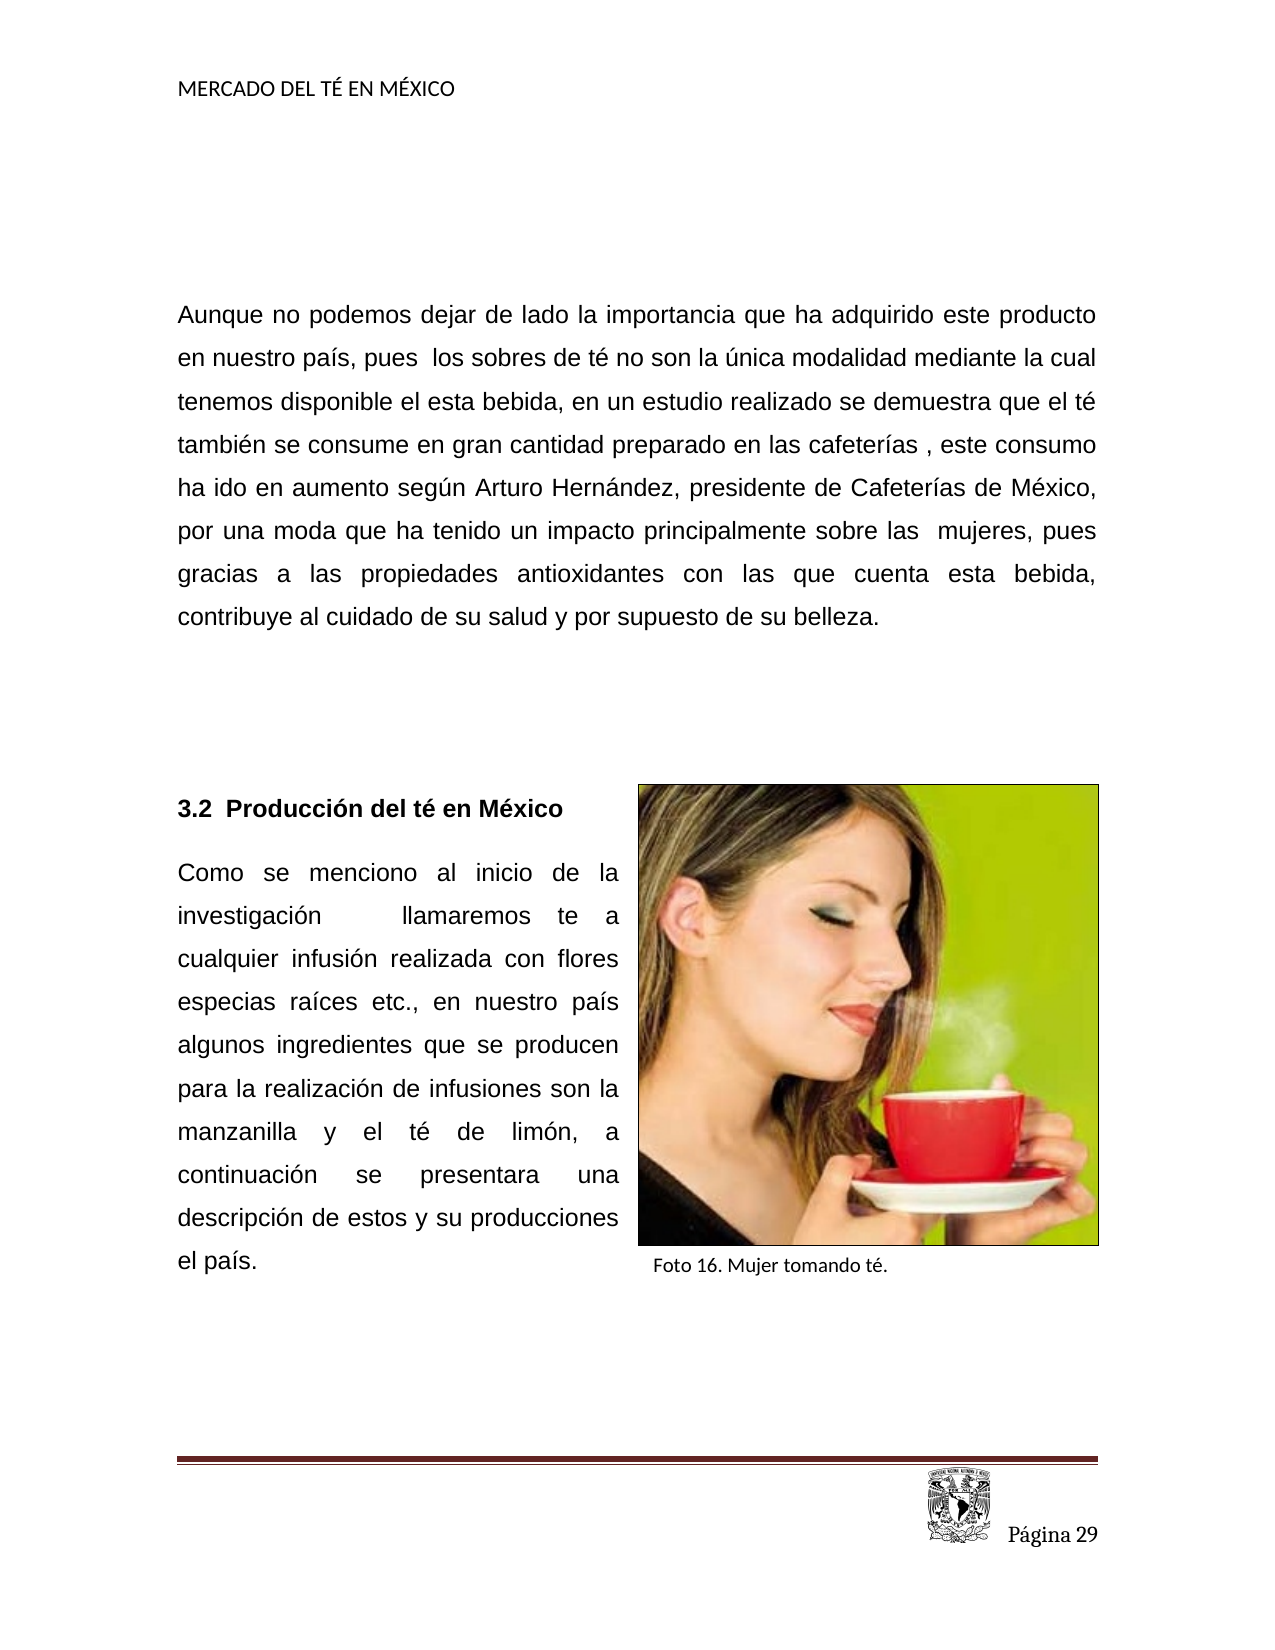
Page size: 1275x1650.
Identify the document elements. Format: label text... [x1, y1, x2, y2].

picture [639, 823, 1098, 858]
picture [927, 1467, 991, 1543]
text 3.2 Producción del té en México [177, 794, 1098, 823]
text Como se menciono al inicio de la investigación llamaremos te a cualquier infusión realizada con flores especias raíces etc., en nuestro país algunos ingredientes que se producen para la realización de infusiones son la manzanilla y el té de limón, a continuación se presentara una descripción de estos y su producciones el país. [177, 858, 1098, 1275]
text Aunque no podemos dejar de lado la importancia que ha adquirido este producto en nuestro país, pues los sobres de té no son la única modalidad mediante la cual tenemos disponible el esta bebida, en un estudio realizado se demuestra que el té también se consume en gran cantidad preparado en las cafeterías , este consumo ha ido en aumento según Arturo Hernández, presidente de Cafeterías de México, por una moda que ha tenido un impacto principalmente sobre las mujeres, pues gracias a las propiedades antioxidantes con las que cuenta esta bebida, contribuye al cuidado de su salud y por supuesto de su belleza. [177, 300, 1098, 631]
picture [639, 785, 1098, 794]
